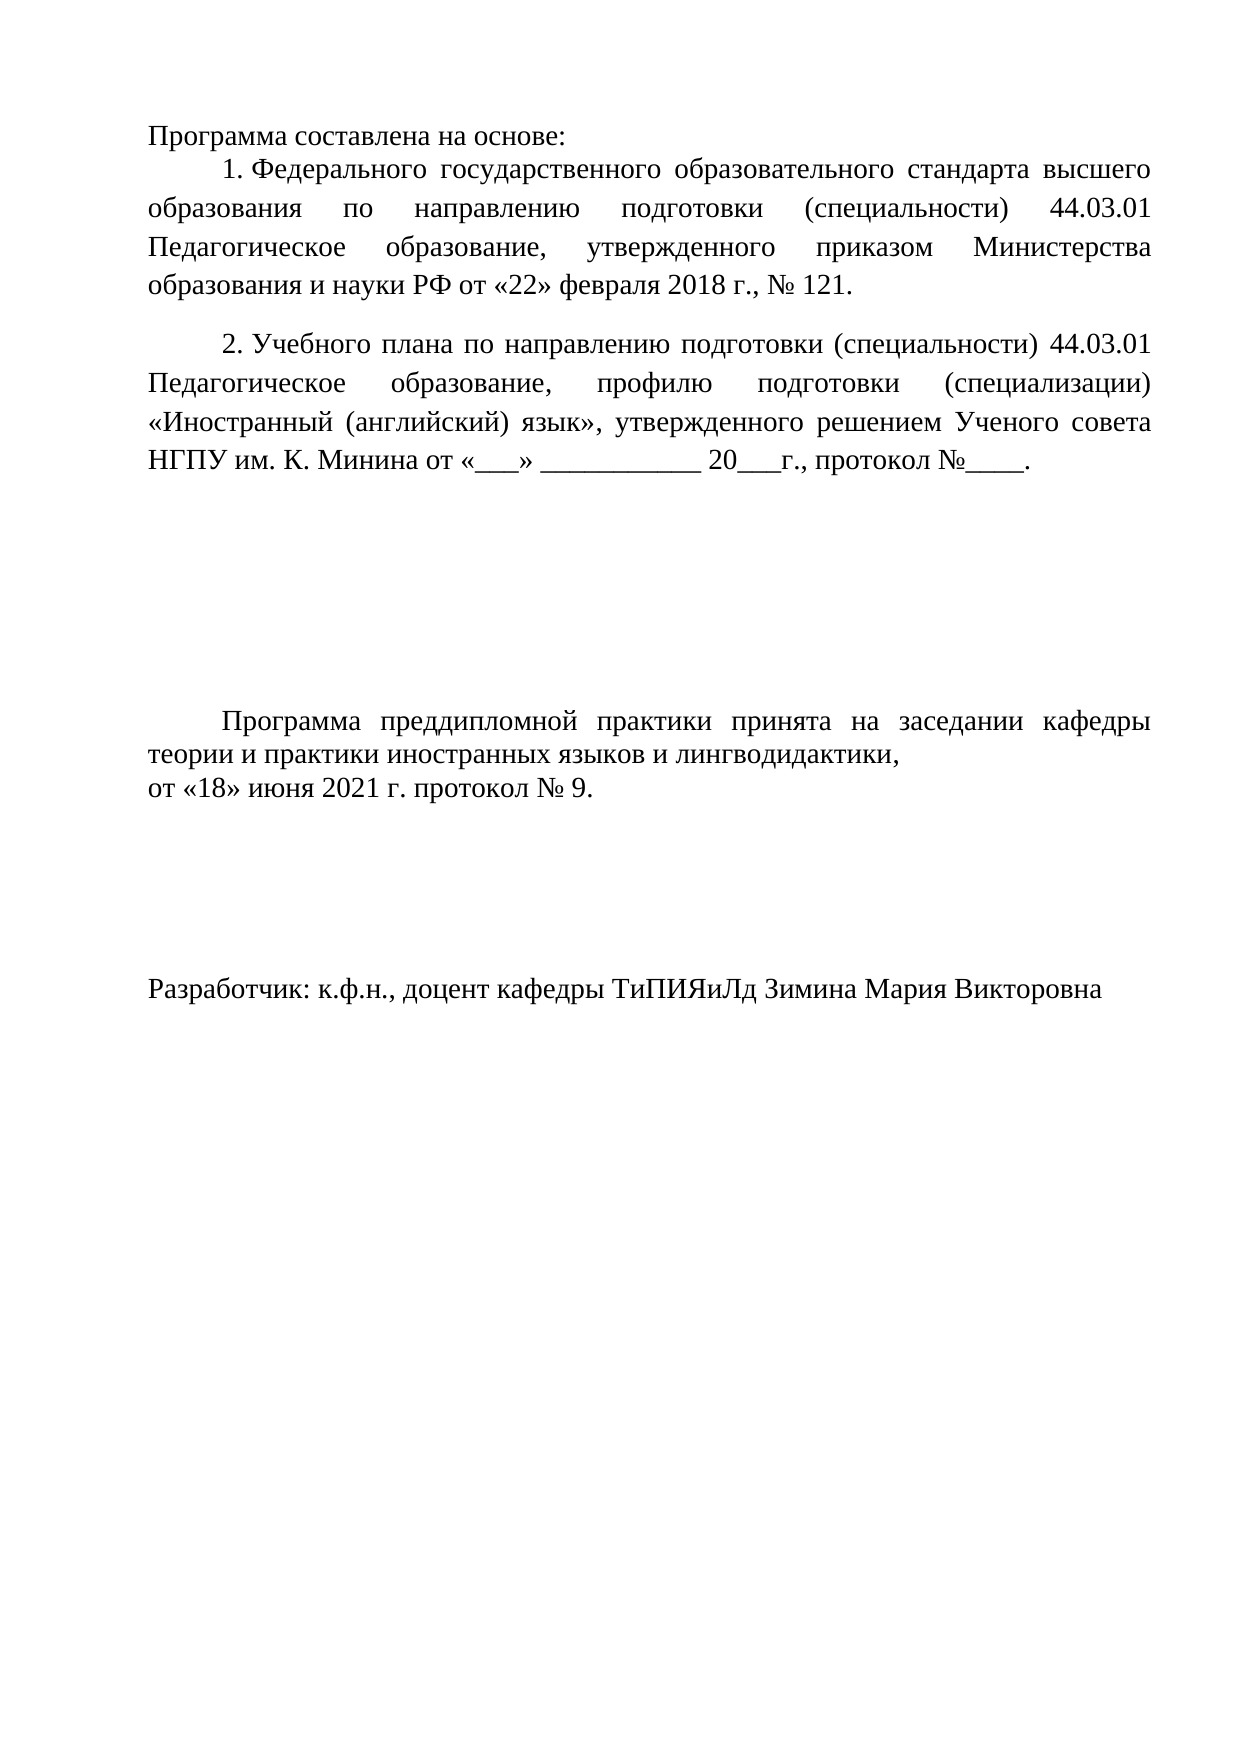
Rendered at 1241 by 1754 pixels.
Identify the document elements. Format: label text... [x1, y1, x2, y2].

text от «18» июня 2021 г. протокол № 9. [148, 770, 1152, 803]
text Разработчик: к.ф.н., доцент кафедры ТиПИЯиЛд Зимина Мария Викторовна [148, 971, 1152, 1005]
list Федерального государственного образовательного стандарта высшего образования по направлению подготовки (специальности) 44.03.01 Педагогическое образование, утвержденного приказом Министерства образования и науки РФ от «22» февраля 2018 г., № 121. [148, 152, 1152, 301]
list Учебного плана по направлению подготовки (специальности) 44.03.01 Педагогическое образование, профилю подготовки (специализации) «Иностранный (английский) язык», утвержденного решением Ученого совета НГПУ им. К. Минина от «___» ___________ 20___г., протокол №____. [148, 327, 1152, 476]
text Программа составлена на основе: [148, 118, 1152, 152]
text Программа преддипломной практики принята на заседании кафедры теории и практики иностранных языков и лингводидактики, [148, 703, 1152, 770]
